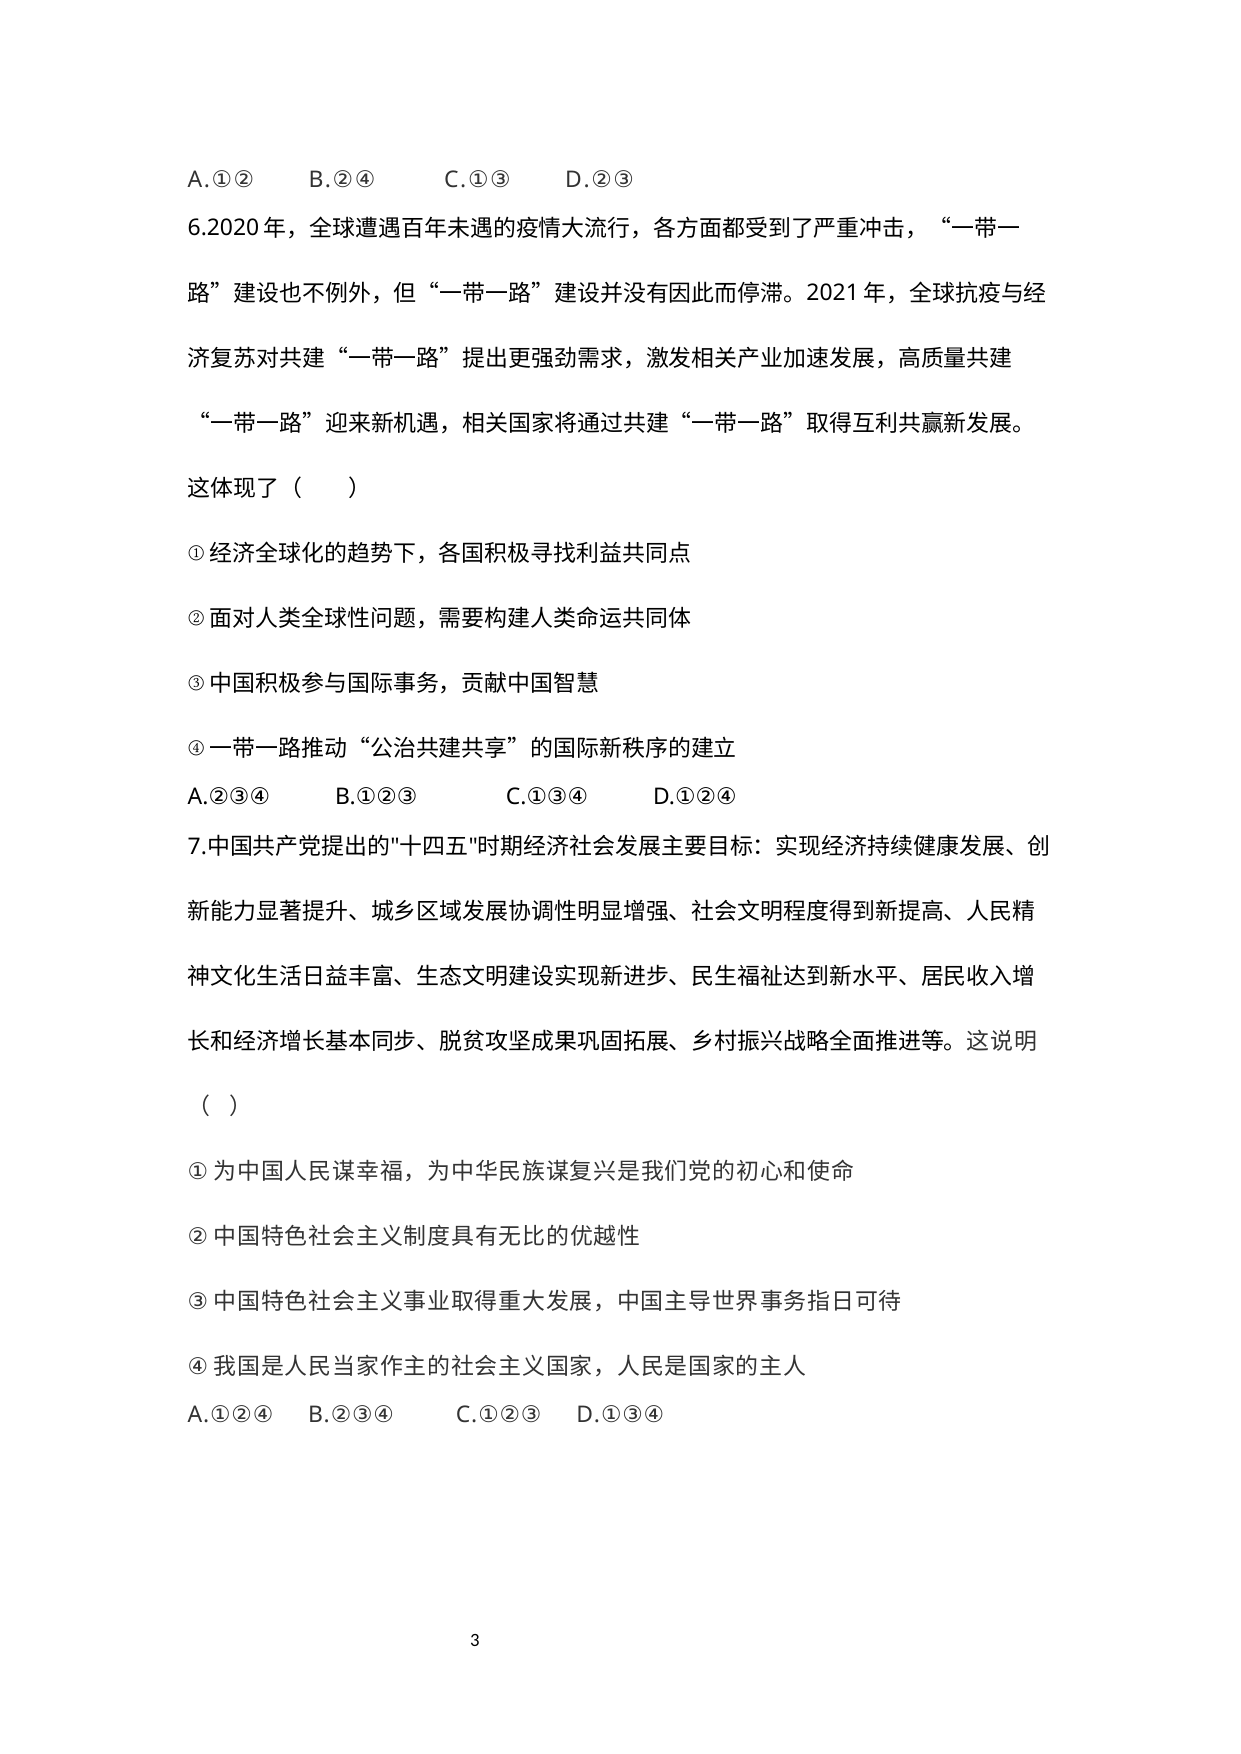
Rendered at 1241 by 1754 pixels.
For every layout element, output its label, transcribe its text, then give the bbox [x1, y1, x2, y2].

text 7.中国共产党提出的"十四五"时期经济社会发展主要目标：实现经济持续健康发展、创新能力显著提升、城乡区域发展协调性明显增强、社会文明程度得到新提高、人民精神文化生活日益丰富、生态文明建设实现新进步、民生福祉达到新水平、居民收入增长和经济增长基本同步、脱贫攻坚成果巩固拓展、乡村振兴战略全面推进等。这说明（ ） [187, 812, 1053, 1137]
text ②面对人类全球性问题，需要构建人类命运共同体 [187, 584, 1053, 649]
text ③中国积极参与国际事务，贡献中国智慧 [187, 649, 1053, 714]
text 6.2020年，全球遭遇百年未遇的疫情大流行，各方面都受到了严重冲击，“一带一路”建设也不例外，但“一带一路”建设并没有因此而停滞。2021年，全球抗疫与经济复苏对共建“一带一路”提出更强劲需求，激发相关产业加速发展，高质量共建“一带一路”迎来新机遇，相关国家将通过共建“一带一路”取得互利共赢新发展。这体现了（ ） [187, 194, 1053, 519]
text A.①②④ B.②③④ C.①②③ D.①③④ [187, 1397, 1053, 1429]
text ④一带一路推动“公治共建共享”的国际新秩序的建立 [187, 714, 1053, 779]
text ④我国是人民当家作主的社会主义国家，人民是国家的主人 [187, 1332, 1053, 1397]
text A.①② B.②④ C.①③ D.②③ [187, 162, 1053, 194]
text A.②③④ B.①②③ C.①③④ D.①②④ [187, 779, 1053, 812]
text ③中国特色社会主义事业取得重大发展，中国主导世界事务指日可待 [187, 1267, 1053, 1332]
text ①为中国人民谋幸福，为中华民族谋复兴是我们党的初心和使命 [187, 1137, 1053, 1202]
text ②中国特色社会主义制度具有无比的优越性 [187, 1202, 1053, 1267]
text ①经济全球化的趋势下，各国积极寻找利益共同点 [187, 519, 1053, 584]
